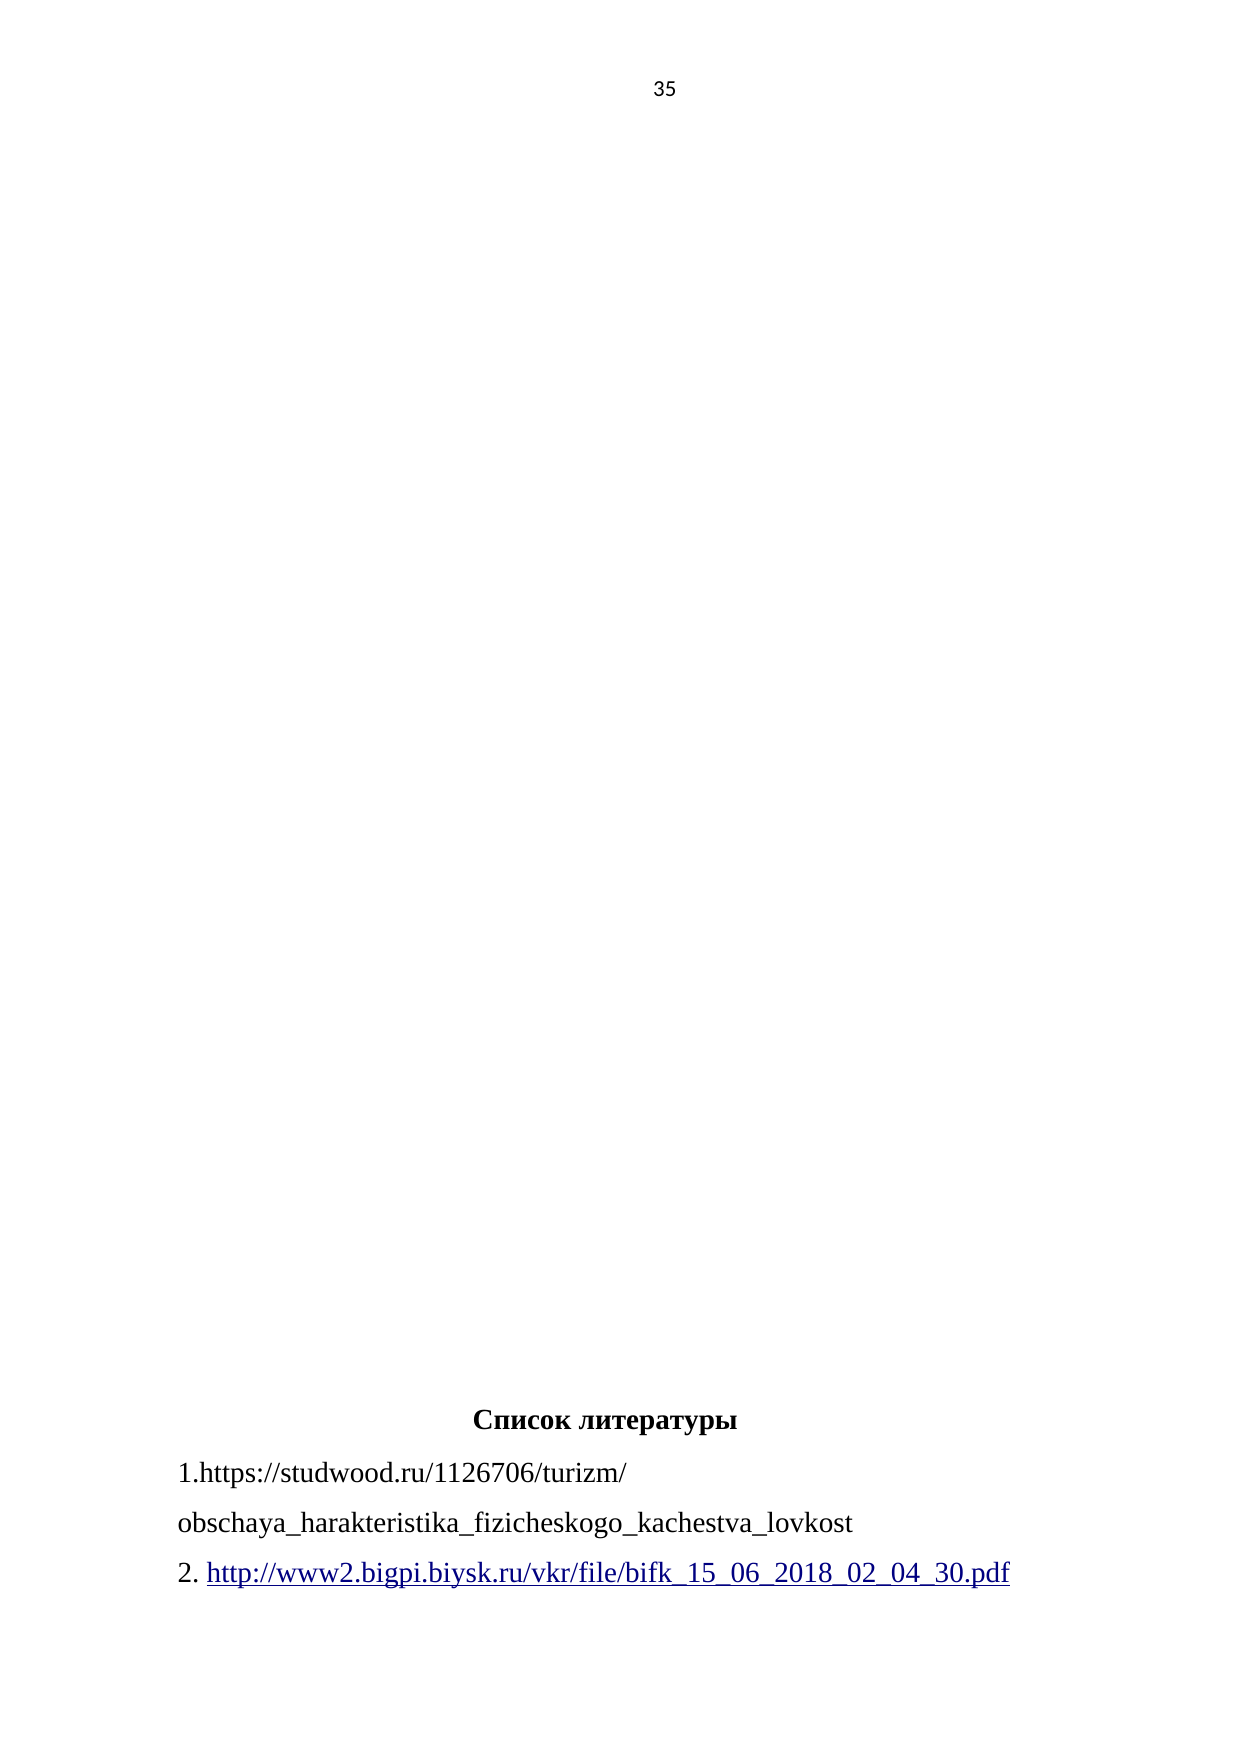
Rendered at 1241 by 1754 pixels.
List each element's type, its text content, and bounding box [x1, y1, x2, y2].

text 1.https://studwood.ru/1126706/turizm/obschaya_harakteristika_fizicheskogo_kachestva_lovkost [177, 1455, 1152, 1539]
text 2. http://www2.bigpi.biysk.ru/vkr/file/bifk_15_06_2018_02_04_30.pdf [177, 1556, 1152, 1589]
text Список литературы [472, 1402, 1152, 1436]
